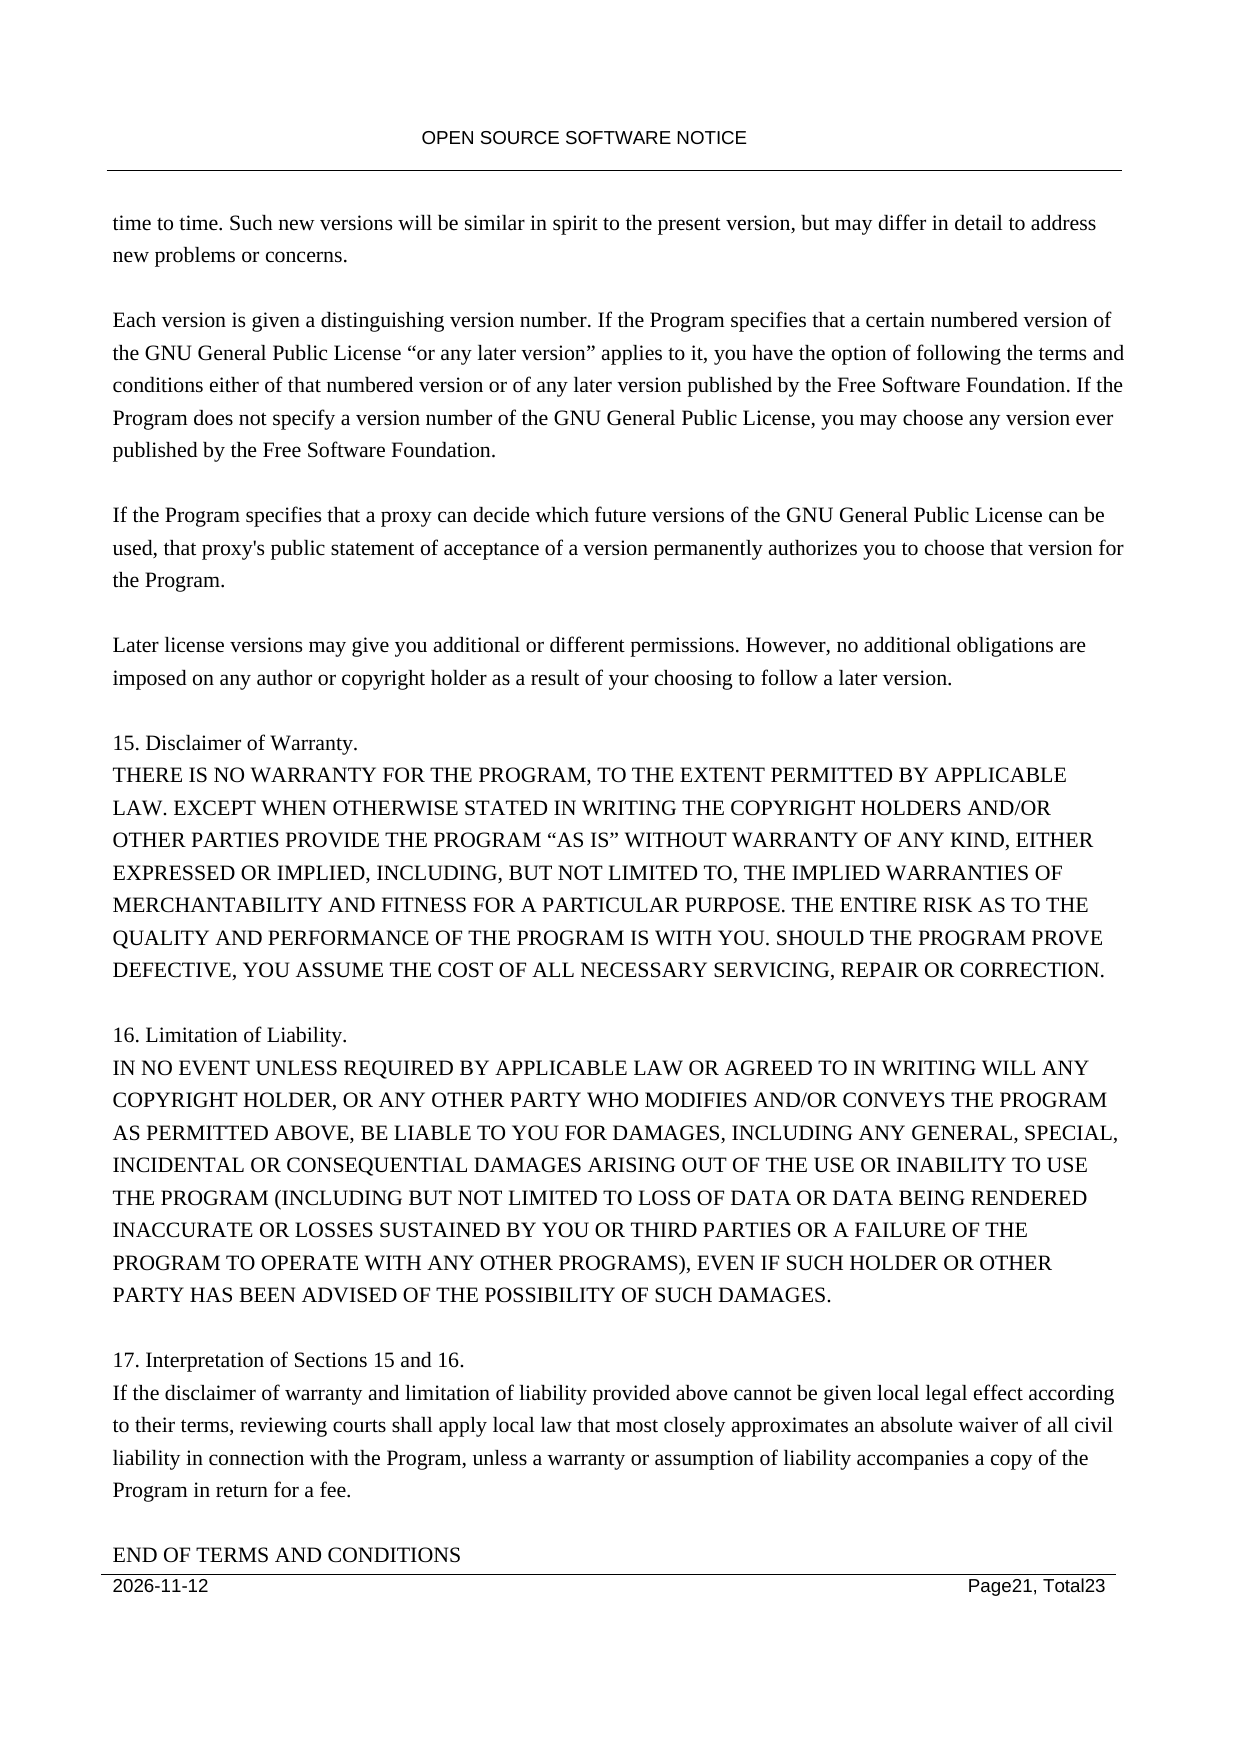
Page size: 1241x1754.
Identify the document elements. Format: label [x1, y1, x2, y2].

text [112, 206, 1128, 1571]
